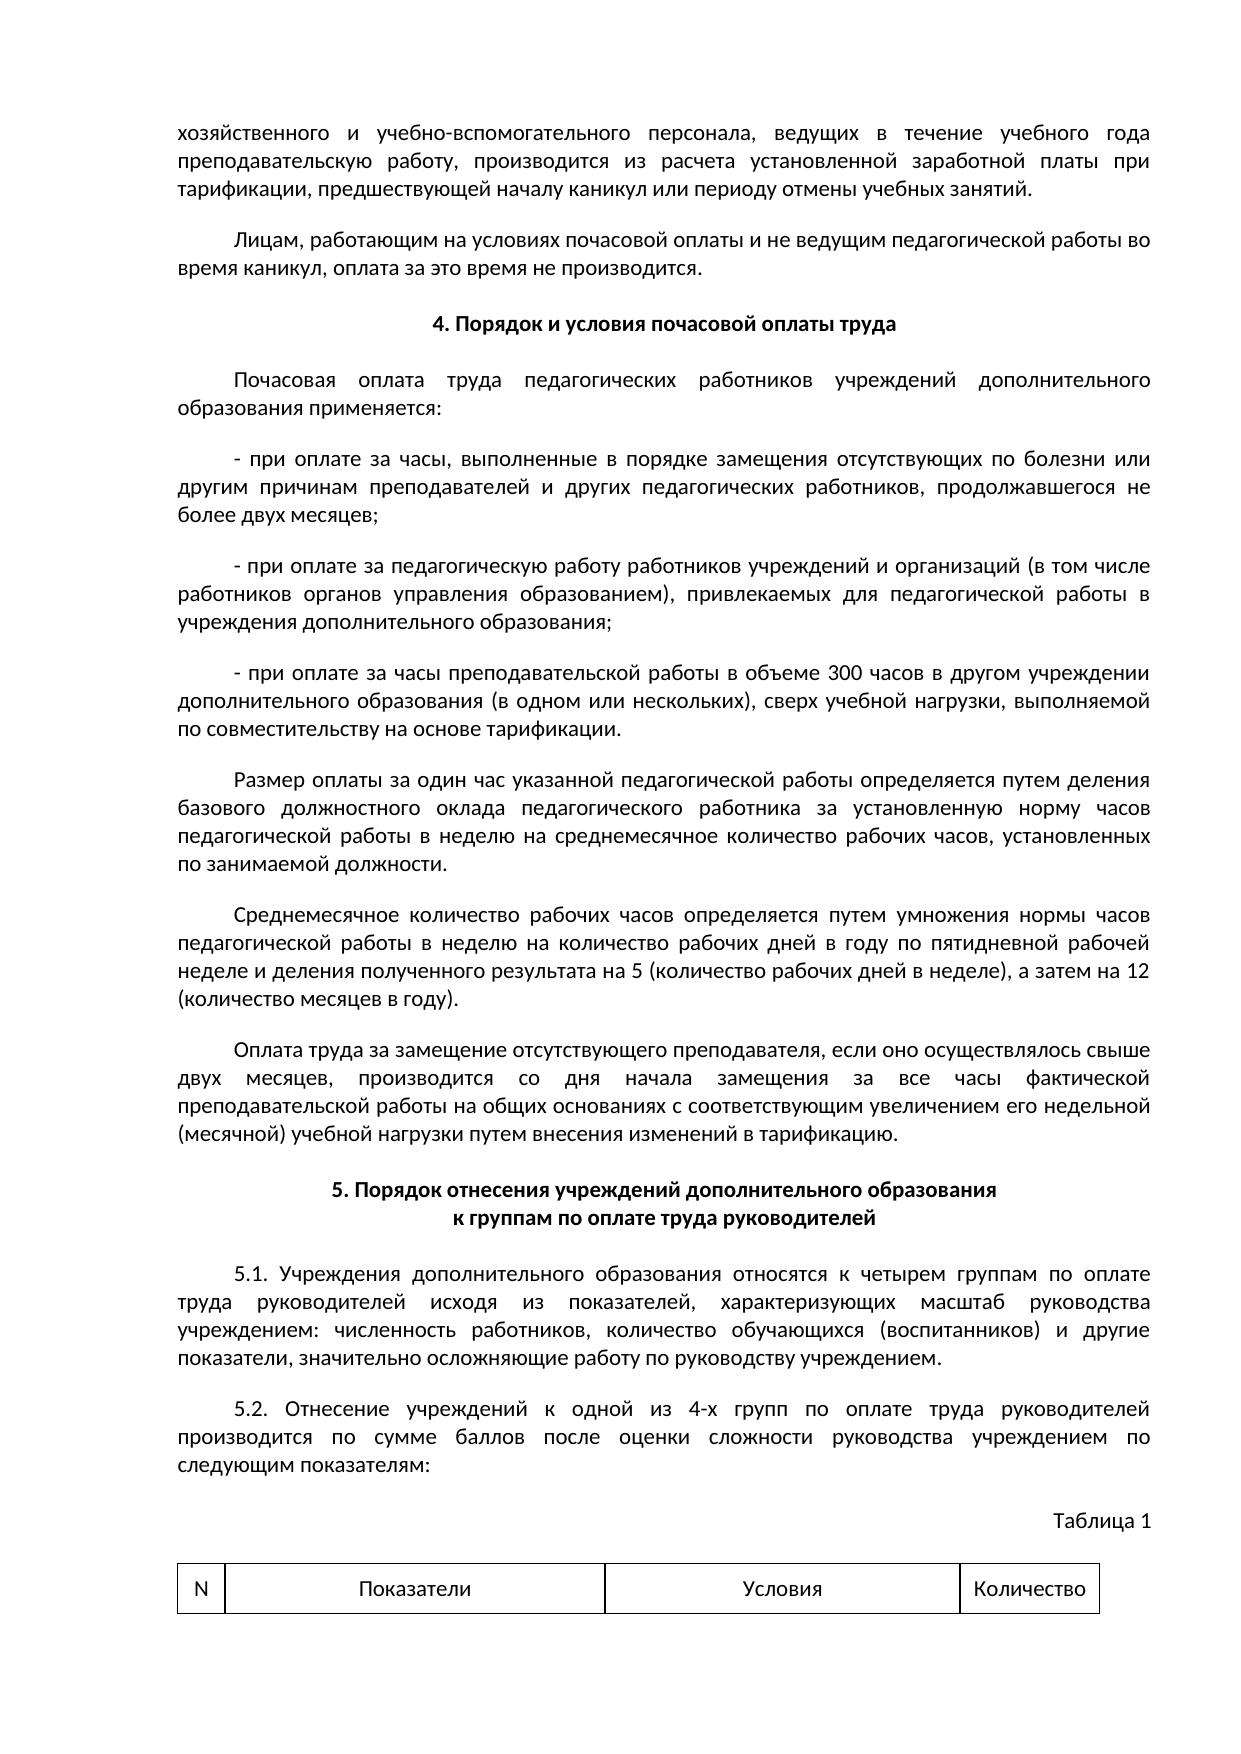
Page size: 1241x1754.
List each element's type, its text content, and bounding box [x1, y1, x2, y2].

text 5.1. Учреждения дополнительного образования относятся к четырем группам по оплате труда руководителей исходя из показателей, характеризующих масштаб руководства учреждением: численность работников, количество обучающихся (воспитанников) и другие показатели, значительно осложняющие работу по руководству учреждением. [177, 1259, 1152, 1371]
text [177, 118, 1152, 202]
text 5.2. Отнесение учреждений к одной из 4-х групп по оплате труда руководителей производится по сумме баллов после оценки сложности руководства учреждением по следующим показателям: [177, 1394, 1152, 1478]
table_header Показатели [226, 1564, 604, 1613]
text Среднемесячное количество рабочих часов определяется путем умножения нормы часов педагогической работы в неделю на количество рабочих дней в году по пятидневной рабочей неделе и деления полученного результата на 5 (количество рабочих дней в неделе), а затем на 12 (количество месяцев в году). [177, 900, 1152, 1012]
title к группам по оплате труда руководителей [177, 1203, 1152, 1231]
table_header N п/п [178, 1564, 224, 1613]
text - при оплате за педагогическую работу работников учреждений и организаций (в том числе работников органов управления образованием), привлекаемых для педагогической работы в учреждения дополнительного образования; [177, 551, 1152, 635]
text Лицам, работающим на условиях почасовой оплаты и не ведущим педагогической работы во время каникул, оплата за это время не производится. [177, 225, 1152, 281]
text Размер оплаты за один час указанной педагогической работы определяется путем деления базового должностного оклада педагогического работника за установленную норму часов педагогической работы в неделю на среднемесячное количество рабочих часов, установленных по занимаемой должности. [177, 765, 1152, 877]
text Оплата труда за замещение отсутствующего преподавателя, если оно осуществлялось свыше двух месяцев, производится со дня начала замещения за все часы фактической преподавательской работы на общих основаниях с соответствующим увеличением его недельной (месячной) учебной нагрузки путем внесения изменений в тарификацию. [177, 1035, 1152, 1147]
text Таблица 1 [177, 1506, 1152, 1534]
table_header Условия [606, 1564, 959, 1613]
table_header Количество баллов [961, 1564, 1099, 1613]
title 4. Порядок и условия почасовой оплаты труда [177, 309, 1152, 337]
text - при оплате за часы преподавательской работы в объеме 300 часов в другом учреждении дополнительного образования (в одном или нескольких), сверх учебной нагрузки, выполняемой по совместительству на основе тарификации. [177, 658, 1152, 742]
text Почасовая оплата труда педагогических работников учреждений дополнительного образования применяется: [177, 365, 1152, 421]
text - при оплате за часы, выполненные в порядке замещения отсутствующих по болезни или другим причинам преподавателей и других педагогических работников, продолжавшегося не более двух месяцев; [177, 444, 1152, 528]
title 5. Порядок отнесения учреждений дополнительного образования [177, 1175, 1152, 1203]
